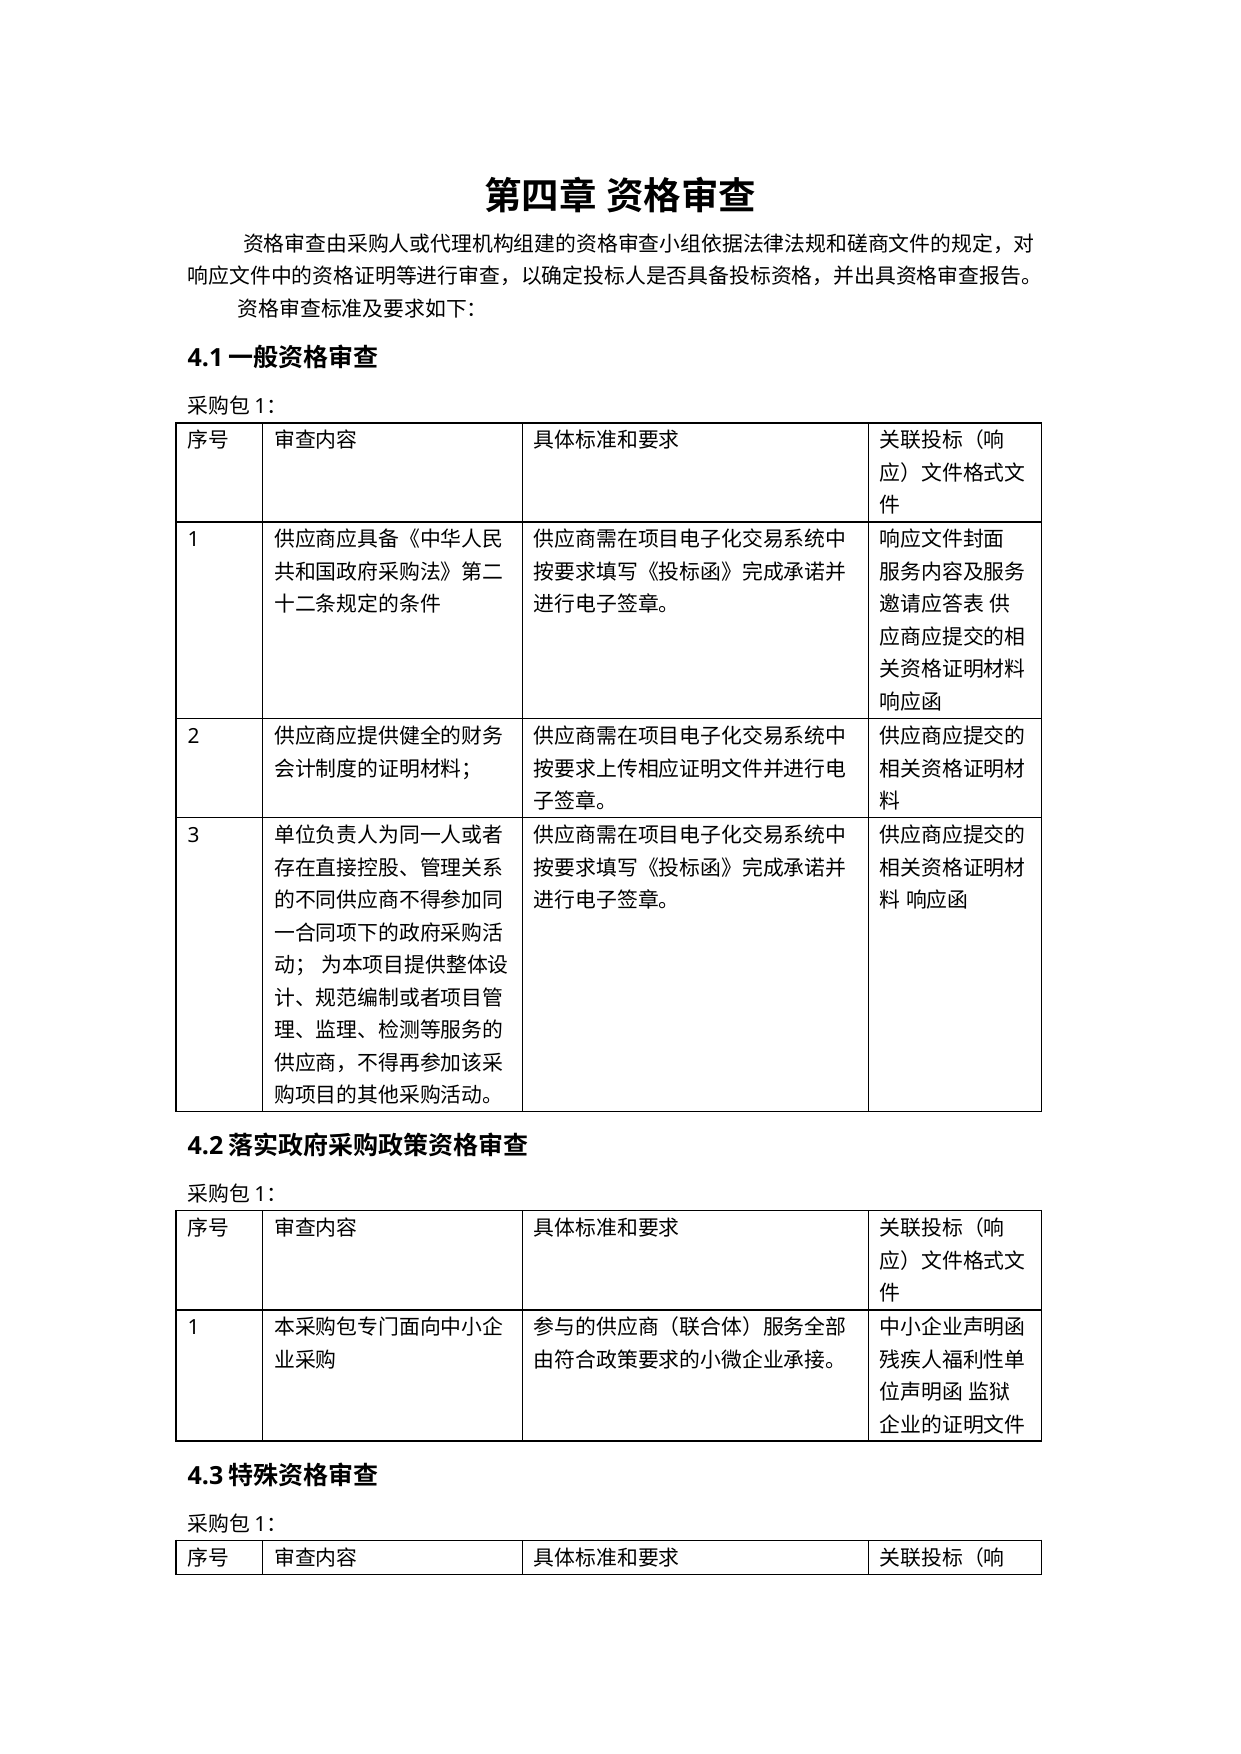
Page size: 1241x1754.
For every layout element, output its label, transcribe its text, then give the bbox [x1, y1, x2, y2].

table_cell 单位负责人为同一人或者存在直接控股、管理关系的不同供应商不得参加同一合同项下的政府采购活动； 为本项目提供整体设计、规范编制或者项目管理、监理、检测等服务的供应商，不得再参加该采购项目的其他采购活动。 [263, 818, 522, 1111]
table_header 具体标准和要求 [523, 1541, 868, 1573]
table_cell 响应文件封面 服务内容及服务邀请应答表 供应商应提交的相关资格证明材料 响应函 [869, 523, 1041, 718]
table_cell 供应商需在项目电子化交易系统中按要求上传相应证明文件并进行电子签章。 [523, 719, 868, 817]
table_cell 1 [177, 1311, 262, 1440]
table_cell 本采购包专门面向中小企业采购 [263, 1311, 522, 1440]
table_cell 供应商应提交的相关资格证明材料 [869, 719, 1041, 817]
text 4.2落实政府采购政策资格审查 [187, 1112, 1053, 1177]
text 资格审查标准及要求如下： [187, 292, 1053, 324]
table_header 关联投标（响应）文件格式文件 [869, 1541, 1041, 1573]
table_cell 供应商应提交的相关资格证明材料 响应函 [869, 818, 1041, 1111]
text 采购包1： [187, 389, 1053, 422]
table_cell 中小企业声明函 残疾人福利性单位声明函 监狱企业的证明文件 [869, 1311, 1041, 1440]
table_cell 参与的供应商（联合体）服务全部由符合政策要求的小微企业承接。 [523, 1311, 868, 1440]
table_cell 3 [177, 818, 262, 1111]
table_cell 供应商需在项目电子化交易系统中按要求填写《投标函》完成承诺并进行电子签章。 [523, 523, 868, 718]
table_header 序号 [177, 1541, 262, 1573]
table_header 关联投标（响应）文件格式文件 [869, 424, 1041, 521]
table_cell 2 [177, 719, 262, 817]
text 4.1一般资格审查 [187, 324, 1053, 389]
table_cell 供应商需在项目电子化交易系统中按要求填写《投标函》完成承诺并进行电子签章。 [523, 818, 868, 1111]
table_header 序号 [177, 424, 262, 521]
table_header 审查内容 [263, 1541, 522, 1573]
table_header 审查内容 [263, 1211, 522, 1309]
text 第四章 资格审查 [187, 162, 1053, 227]
table_header 具体标准和要求 [523, 424, 868, 521]
table_header 关联投标（响应）文件格式文件 [869, 1211, 1041, 1309]
table_cell 1 [177, 523, 262, 718]
table_header 审查内容 [263, 424, 522, 521]
text 资格审查由采购人或代理机构组建的资格审查小组依据法律法规和磋商文件的规定，对响应文件中的资格证明等进行审查，以确定投标人是否具备投标资格，并出具资格审查报告。 [187, 227, 1053, 292]
table_header 序号 [177, 1211, 262, 1309]
table_cell 供应商应具备《中华人民共和国政府采购法》第二十二条规定的条件 [263, 523, 522, 718]
text 4.3特殊资格审查 [187, 1442, 1053, 1507]
table_header 具体标准和要求 [523, 1211, 868, 1309]
text 采购包1： [187, 1177, 1053, 1210]
text 采购包1： [187, 1507, 1053, 1539]
table_cell 供应商应提供健全的财务会计制度的证明材料； [263, 719, 522, 817]
